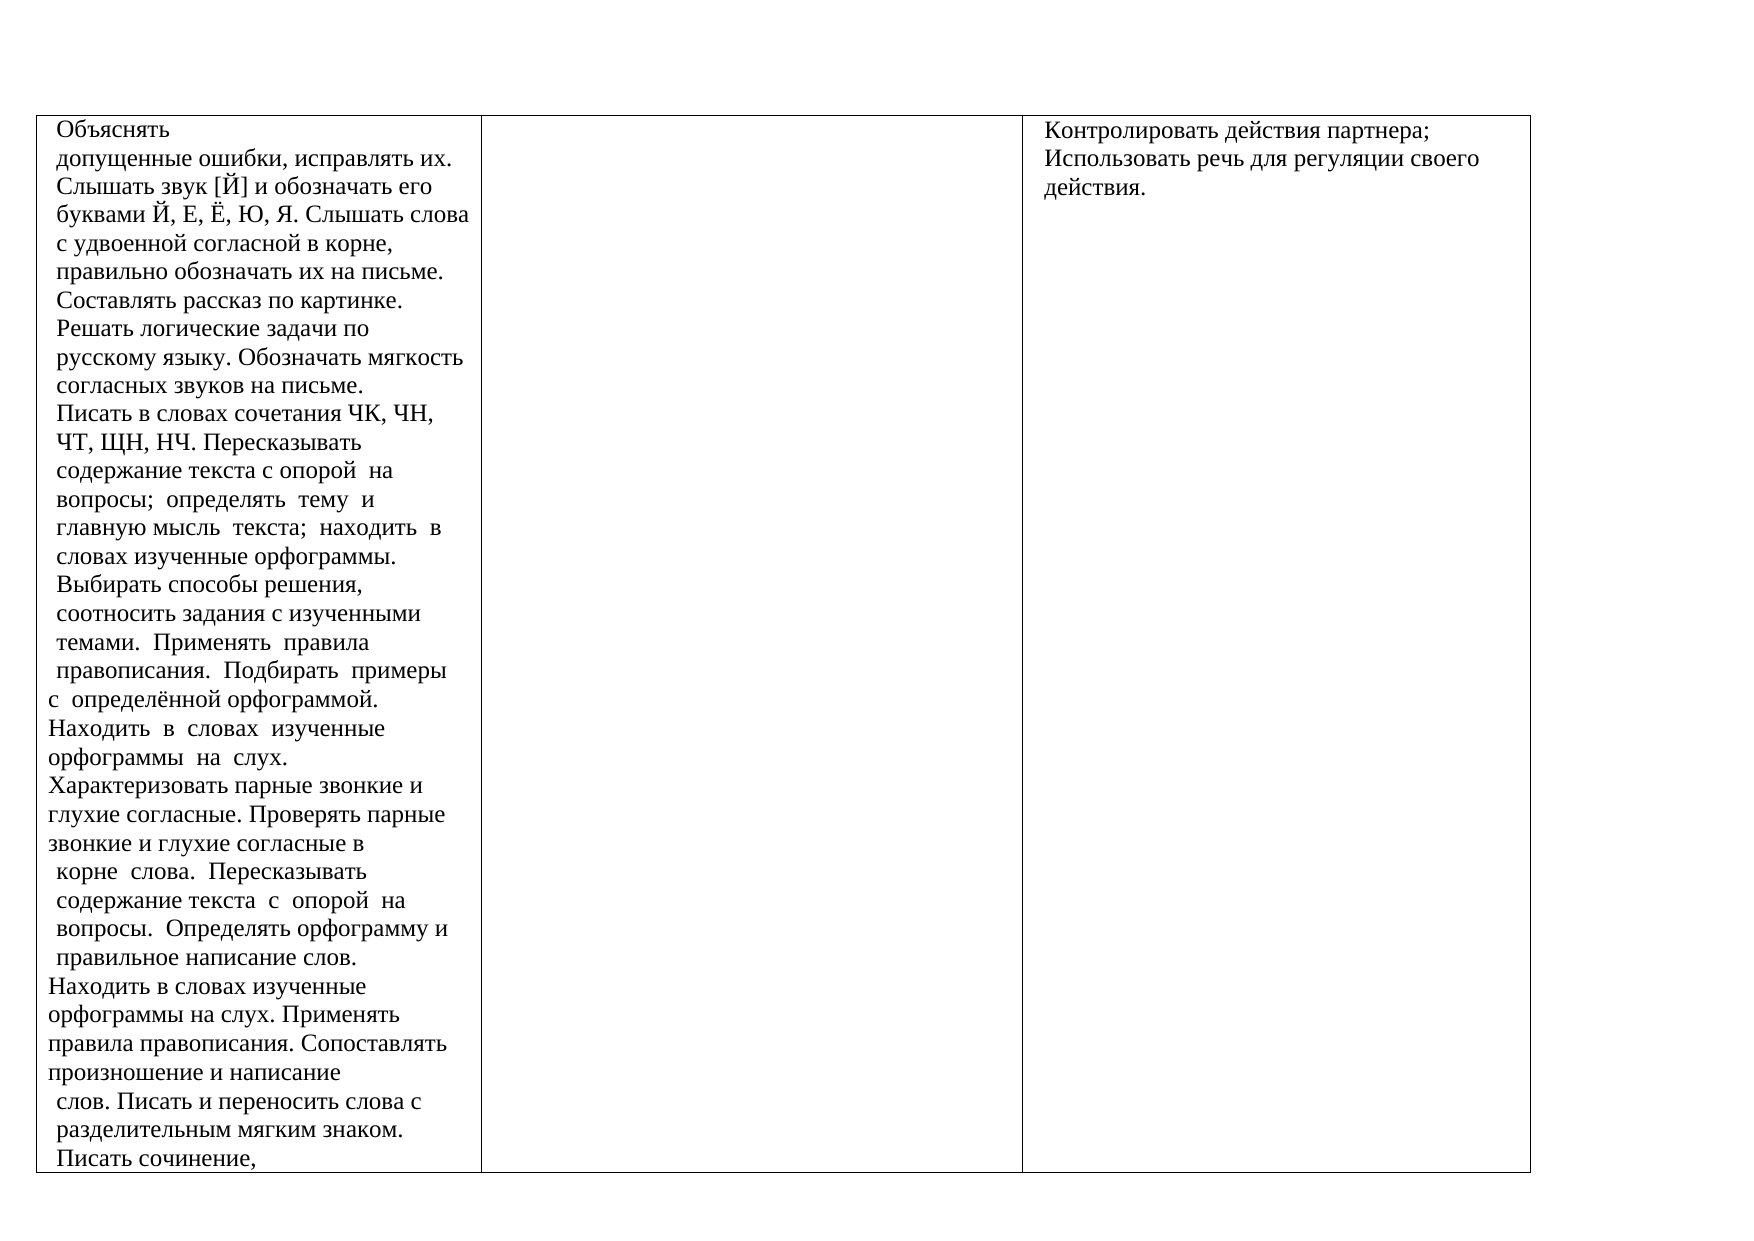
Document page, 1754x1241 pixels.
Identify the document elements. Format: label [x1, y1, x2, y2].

table_cell [37, 116, 481, 1172]
table_cell [1023, 116, 1530, 1172]
table_cell [482, 116, 1022, 1172]
